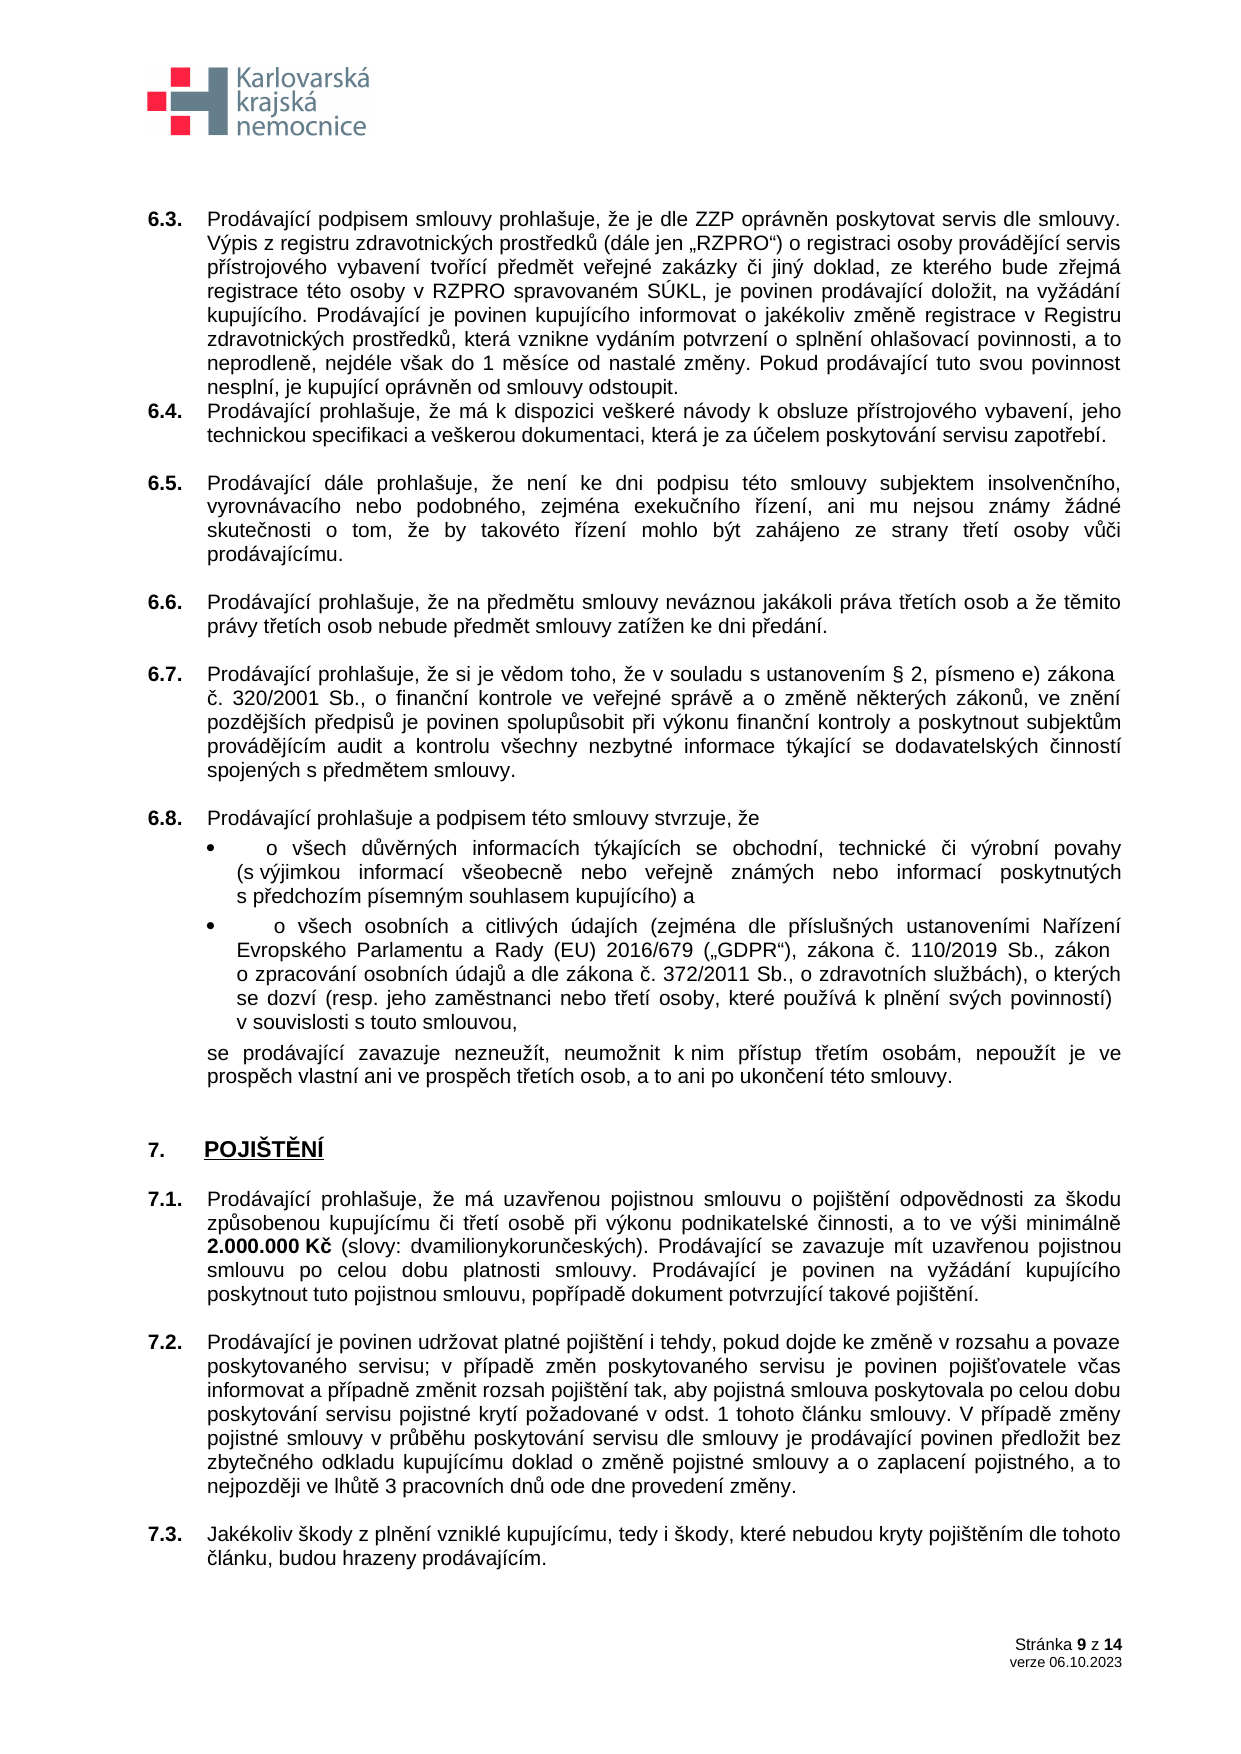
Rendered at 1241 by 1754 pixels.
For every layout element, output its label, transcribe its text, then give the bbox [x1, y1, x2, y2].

subtitle Jakékoliv škody z plnění vzniklé kupujícímu, tedy i škody, které nebudou kryty pojištěním dle tohoto článku, budou hrazeny prodávajícím. [148, 1522, 1122, 1570]
subtitle Prodávající prohlašuje, že na předmětu smlouvy neváznou jakákoli práva třetích osob a že těmito právy třetích osob nebude předmět smlouvy zatížen ke dni předání. [148, 590, 1122, 638]
list POJIŠTĚNÍ [148, 1136, 1122, 1162]
list Prodávající prohlašuje a podpisem této smlouvy stvrzuje, že [148, 806, 1122, 830]
text se prodávající zavazuje nezneužít, neumožnit k nim přístup třetím osobám, nepoužít je ve prospěch vlastní ani ve prospěch třetích osob, a to ani po ukončení této smlouvy. [207, 1040, 1122, 1088]
list o všech důvěrných informacích týkajících se obchodní, technické či výrobní povahy (s výjimkou informací všeobecně nebo veřejně známých nebo informací poskytnutých s předchozím písemným souhlasem kupujícího) a [207, 836, 1122, 908]
subtitle Prodávající prohlašuje, že si je vědom toho, že v souladu s ustanovením § 2, písmeno e) zákona č. 320/2001 Sb., o finanční kontrole ve veřejné správě a o změně některých zákonů, ve znění pozdějších předpisů je povinen spolupůsobit při výkonu finanční kontroly a poskytnout subjektům provádějícím audit a kontrolu všechny nezbytné informace týkající se dodavatelských činností spojených s předmětem smlouvy. [148, 662, 1122, 782]
subtitle Prodávající dále prohlašuje, že není ke dni podpisu této smlouvy subjektem insolvenčního, vyrovnávacího nebo podobného, zejména exekučního řízení, ani mu nejsou známy žádné skutečnosti o tom, že by takovéto řízení mohlo být zahájeno ze strany třetí osoby vůči prodávajícímu. [148, 470, 1122, 566]
subtitle Prodávající prohlašuje, že má k dispozici veškeré návody k obsluze přístrojového vybavení, jeho technickou specifikaci a veškerou dokumentaci, která je za účelem poskytování servisu zapotřebí. [148, 398, 1122, 446]
subtitle Prodávající podpisem smlouvy prohlašuje, že je dle ZZP oprávněn poskytovat servis dle smlouvy. Výpis z registru zdravotnických prostředků (dále jen „RZPRO“) o registraci osoby provádějící servis přístrojového vybavení tvořící předmět veřejné zakázky či jiný doklad, ze kterého bude zřejmá registrace této osoby v RZPRO spravovaném SÚKL, je povinen prodávající doložit, na vyžádání kupujícího. Prodávající je povinen kupujícího informovat o jakékoliv změně registrace v Registru zdravotnických prostředků, která vznikne vydáním potvrzení o splnění ohlašovací povinnosti, a to neprodleně, nejdéle však do 1 měsíce od nastalé změny. Pokud prodávající tuto svou povinnost nesplní, je kupující oprávněn od smlouvy odstoupit. [148, 207, 1122, 398]
subtitle Prodávající prohlašuje, že má uzavřenou pojistnou smlouvu o pojištění odpovědnosti za škodu způsobenou kupujícímu či třetí osobě při výkonu podnikatelské činnosti, a to ve výši minimálně 2.000.000 Kč (slovy: dvamilionykorunčeských). Prodávající se zavazuje mít uzavřenou pojistnou smlouvu po celou dobu platnosti smlouvy. Prodávající je povinen na vyžádání kupujícího poskytnout tuto pojistnou smlouvu, popřípadě dokument potvrzující takové pojištění. [148, 1186, 1122, 1306]
picture [147, 67, 373, 136]
subtitle Prodávající je povinen udržovat platné pojištění i tehdy, pokud dojde ke změně v rozsahu a povaze poskytovaného servisu; v případě změn poskytovaného servisu je povinen pojišťovatele včas informovat a případně změnit rozsah pojištění tak, aby pojistná smlouva poskytovala po celou dobu poskytování servisu pojistné krytí požadované v odst. 1 tohoto článku smlouvy. V případě změny pojistné smlouvy v průběhu poskytování servisu dle smlouvy je prodávající povinen předložit bez zbytečného odkladu kupujícímu doklad o změně pojistné smlouvy a o zaplacení pojistného, a to nejpozději ve lhůtě 3 pracovních dnů ode dne provedení změny. [148, 1330, 1122, 1498]
list o všech osobních a citlivých údajích (zejména dle příslušných ustanoveními Nařízení Evropského Parlamentu a Rady (EU) 2016/679 („GDPR“), zákona č. 110/2019 Sb., zákon o zpracování osobních údajů a dle zákona č. 372/2011 Sb., o zdravotních službách), o kterých se dozví (resp. jeho zaměstnanci nebo třetí osoby, které používá k plnění svých povinností) v souvislosti s touto smlouvou, [207, 914, 1122, 1034]
